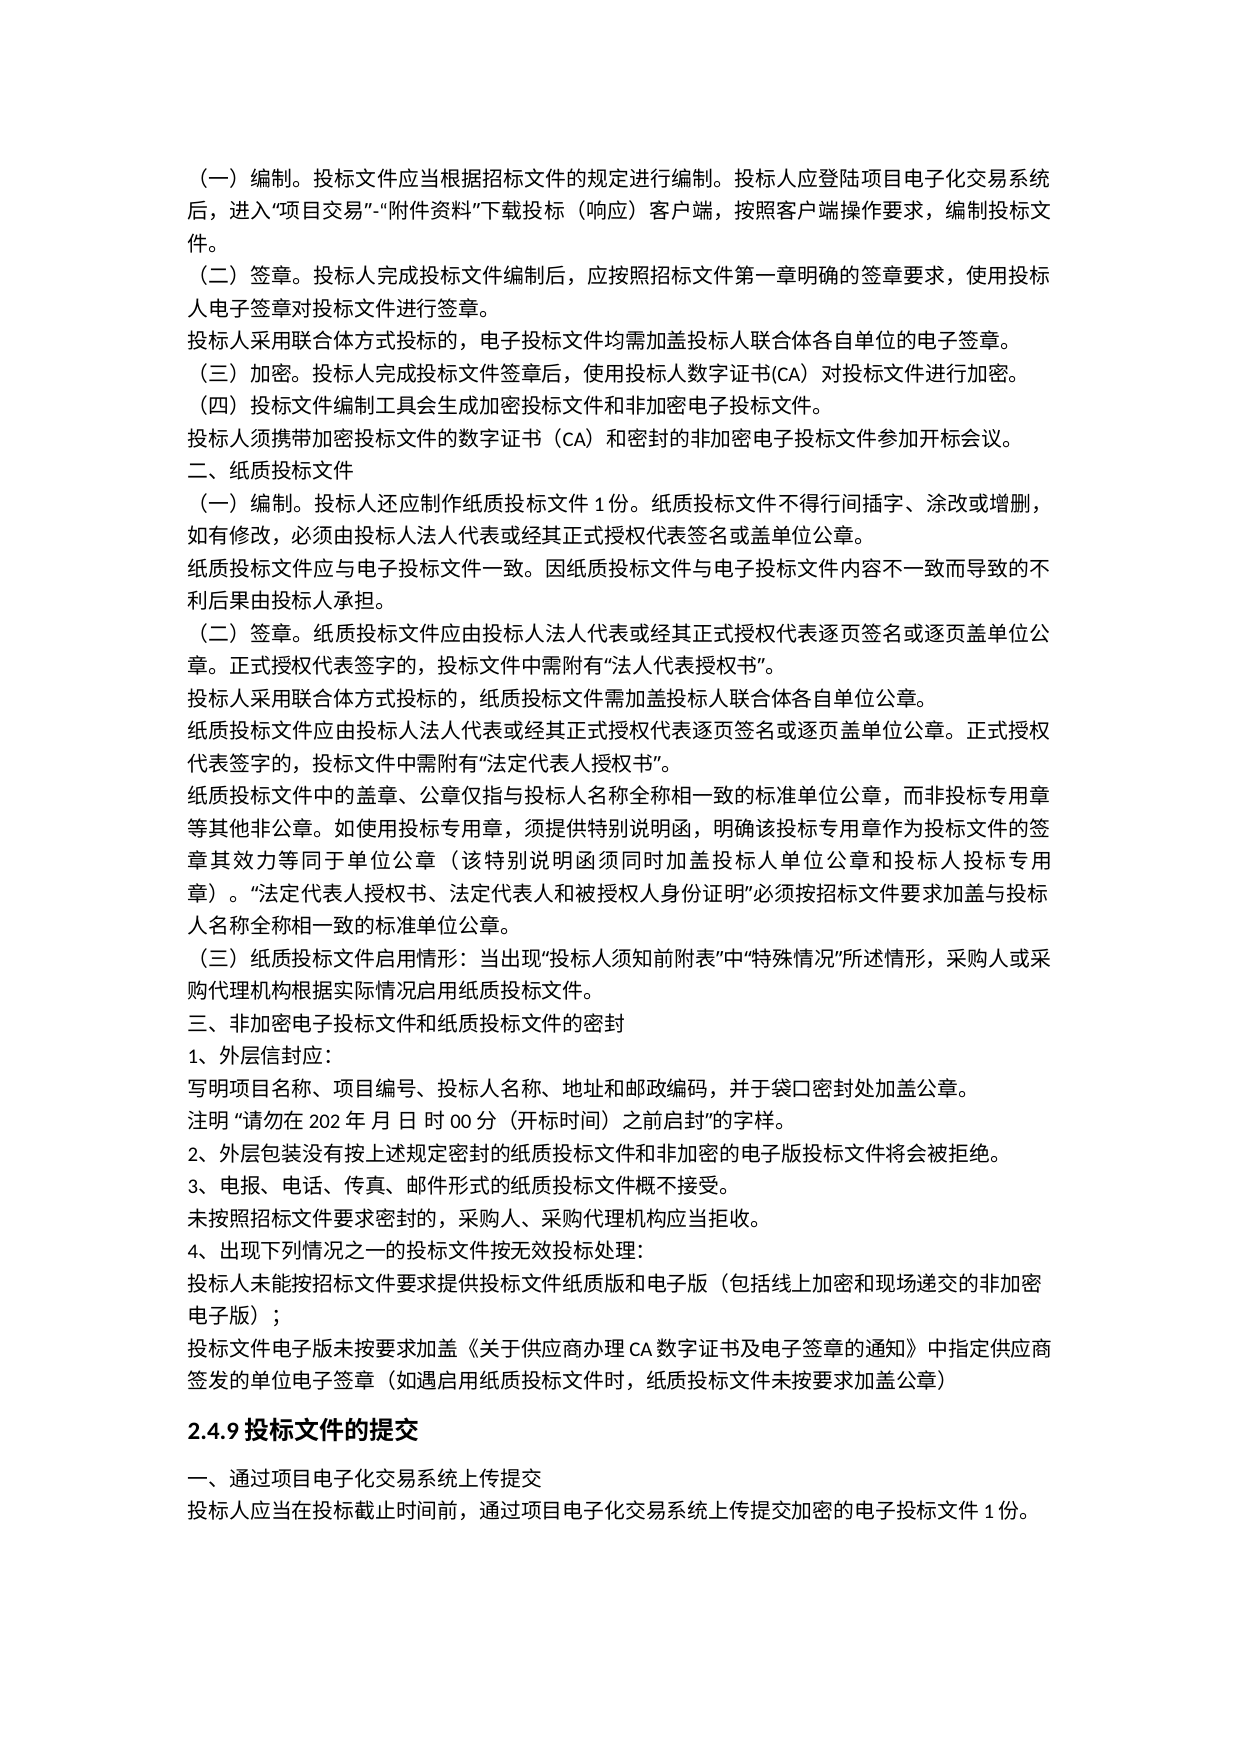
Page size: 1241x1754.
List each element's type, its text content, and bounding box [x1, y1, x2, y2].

text 一、通过项目电子化交易系统上传提交 [187, 1462, 1053, 1494]
text 投标人未能按招标文件要求提供投标文件纸质版和电子版（包括线上加密和现场递交的非加密电子版）； [187, 1267, 1053, 1332]
text （二）签章。纸质投标文件应由投标人法人代表或经其正式授权代表逐页签名或逐页盖单位公章。正式授权代表签字的，投标文件中需附有“法人代表授权书”。 [187, 617, 1053, 682]
text 3、电报、电话、传真、邮件形式的纸质投标文件概不接受。 [187, 1169, 1053, 1202]
text 未按照招标文件要求密封的，采购人、采购代理机构应当拒收。 [187, 1202, 1053, 1234]
text 2、外层包装没有按上述规定密封的纸质投标文件和非加密的电子版投标文件将会被拒绝。 [187, 1137, 1053, 1169]
text （三）纸质投标文件启用情形：当出现“投标人须知前附表”中“特殊情况”所述情形，采购人或采购代理机构根据实际情况启用纸质投标文件。 [187, 942, 1053, 1007]
text 1、外层信封应： [187, 1039, 1053, 1072]
text 2.4.9投标文件的提交 [187, 1397, 1053, 1462]
text 4、出现下列情况之一的投标文件按无效投标处理： [187, 1234, 1053, 1267]
text 投标人须携带加密投标文件的数字证书（CA）和密封的非加密电子投标文件参加开标会议。 [187, 422, 1053, 454]
text （一）编制。投标文件应当根据招标文件的规定进行编制。投标人应登陆项目电子化交易系统后，进入“项目交易”-“附件资料”下载投标（响应）客户端，按照客户端操作要求，编制投标文件。 [187, 162, 1053, 259]
text （三）加密。投标人完成投标文件签章后，使用投标人数字证书(CA）对投标文件进行加密。 [187, 357, 1053, 389]
text 三、非加密电子投标文件和纸质投标文件的密封 [187, 1007, 1053, 1039]
text 纸质投标文件应由投标人法人代表或经其正式授权代表逐页签名或逐页盖单位公章。正式授权代表签字的，投标文件中需附有“法定代表人授权书”。 [187, 714, 1053, 779]
text 纸质投标文件中的盖章、公章仅指与投标人名称全称相一致的标准单位公章，而非投标专用章等其他非公章。如使用投标专用章，须提供特别说明函，明确该投标专用章作为投标文件的签章其效力等同于单位公章（该特别说明函须同时加盖投标人单位公章和投标人投标专用章）。“法定代表人授权书、法定代表人和被授权人身份证明”必须按招标文件要求加盖与投标人名称全称相一致的标准单位公章。 [187, 779, 1053, 942]
text 纸质投标文件应与电子投标文件一致。因纸质投标文件与电子投标文件内容不一致而导致的不利后果由投标人承担。 [187, 552, 1053, 617]
text 投标人应当在投标截止时间前，通过项目电子化交易系统上传提交加密的电子投标文件1份。 [187, 1494, 1053, 1527]
text 投标人采用联合体方式投标的，纸质投标文件需加盖投标人联合体各自单位公章。 [187, 682, 1053, 714]
text 注明 “请勿在202 年 月 日 时 00 分（开标时间）之前启封”的字样。 [187, 1104, 1053, 1137]
text 投标人采用联合体方式投标的，电子投标文件均需加盖投标人联合体各自单位的电子签章。 [187, 324, 1053, 357]
text （二）签章。投标人完成投标文件编制后，应按照招标文件第一章明确的签章要求，使用投标人电子签章对投标文件进行签章。 [187, 259, 1053, 324]
text （一）编制。投标人还应制作纸质投标文件1份。纸质投标文件不得行间插字、涂改或增删，如有修改，必须由投标人法人代表或经其正式授权代表签名或盖单位公章。 [187, 487, 1053, 552]
text 写明项目名称、项目编号、投标人名称、地址和邮政编码，并于袋口密封处加盖公章。 [187, 1072, 1053, 1104]
text （四）投标文件编制工具会生成加密投标文件和非加密电子投标文件。 [187, 389, 1053, 422]
text 二、纸质投标文件 [187, 454, 1053, 487]
text 投标文件电子版未按要求加盖《关于供应商办理CA数字证书及电子签章的通知》中指定供应商签发的单位电子签章（如遇启用纸质投标文件时，纸质投标文件未按要求加盖公章） [187, 1332, 1053, 1397]
